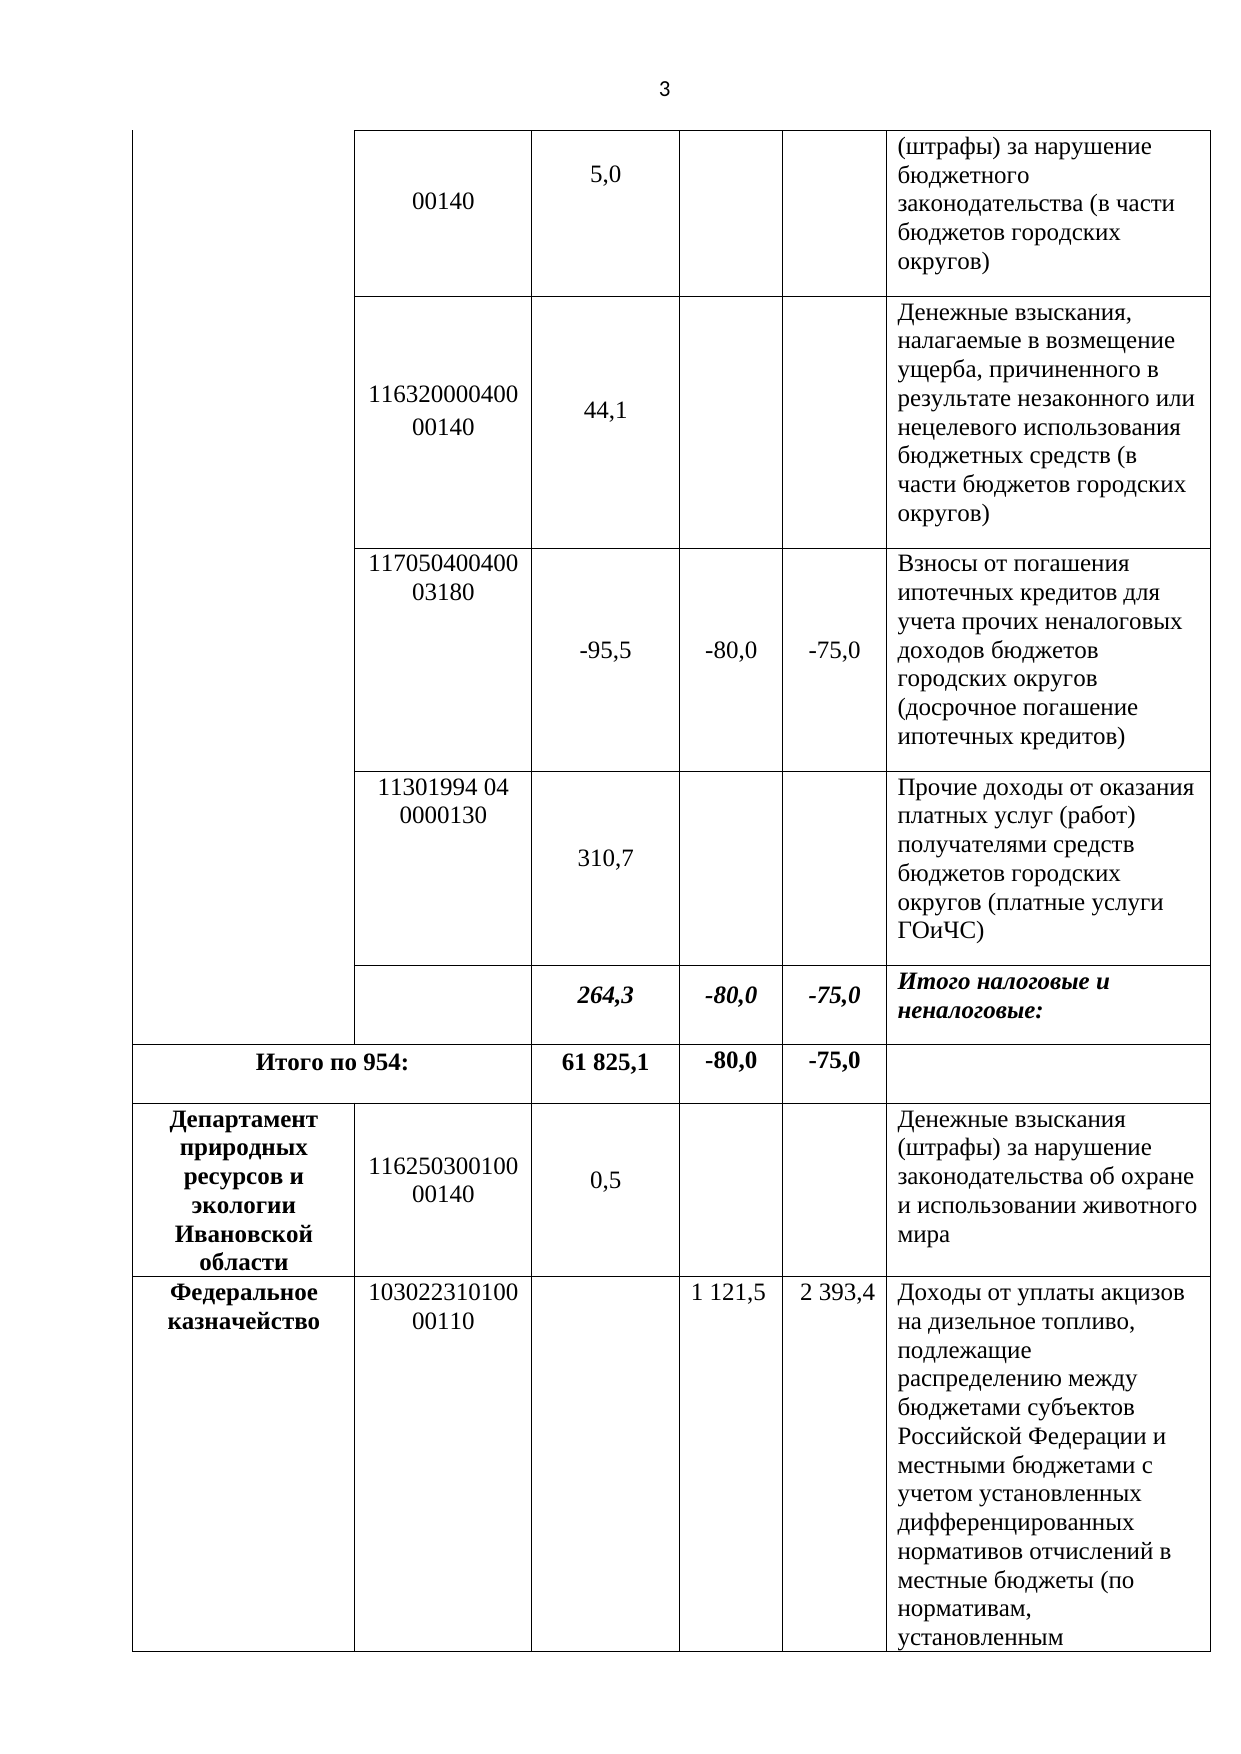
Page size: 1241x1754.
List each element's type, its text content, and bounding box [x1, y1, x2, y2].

table_cell [783, 131, 886, 296]
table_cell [133, 1277, 354, 1651]
table_cell 264,3 [532, 966, 679, 1044]
table_cell [680, 297, 782, 547]
table_cell Денежные взыскания, налагаемые в возмещение ущерба, причиненного в результате незаконного или нецелевого использования бюджетных средств (в части бюджетов городских округов) [887, 297, 1210, 547]
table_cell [887, 131, 1210, 296]
table_cell [887, 1045, 1210, 1103]
table_cell 61 825,1 [532, 1045, 679, 1103]
table_cell Итого налоговые и неналоговые: [887, 966, 1210, 1044]
table_cell [783, 772, 886, 965]
table_cell -75,0 [783, 1045, 886, 1103]
table_cell -80,0 [680, 1045, 782, 1103]
table_cell Прочие доходы от оказания платных услуг (работ) получателями средств бюджетов городских округов (платные услуги ГОиЧС) [887, 772, 1210, 965]
table_cell 5,0 [532, 131, 679, 296]
table_cell 11625030010000140 [355, 1104, 531, 1276]
table_cell -80,0 [680, 966, 782, 1044]
table_cell 1 121,5 [680, 1277, 782, 1651]
table_cell [532, 1277, 679, 1651]
table_cell 2 393,4 [783, 1277, 886, 1651]
table_cell 11301994 04 0000130 [355, 772, 531, 965]
table_cell 310,7 [532, 772, 679, 965]
table_cell [680, 131, 782, 296]
table_cell 11618040040000140 [355, 131, 531, 296]
table_cell [783, 1104, 886, 1276]
table_cell Взносы от погашения ипотечных кредитов для учета прочих неналоговых доходов бюджетов городских округов (досрочное погашение ипотечных кредитов) [887, 549, 1210, 771]
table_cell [887, 1277, 1210, 1651]
table_cell 44,1 [532, 297, 679, 547]
table_cell Денежные взыскания (штрафы) за нарушение законодательства об охране и использовании животного мира [887, 1104, 1210, 1276]
table_cell 10302231010000110 [355, 1277, 531, 1651]
table_cell [355, 966, 531, 1044]
table_cell -75,0 [783, 966, 886, 1044]
table_cell -95,5 [532, 549, 679, 771]
table_cell [783, 297, 886, 547]
table_cell Итого по 954: [133, 1045, 531, 1103]
table_cell 0,5 [532, 1104, 679, 1276]
table_cell [680, 772, 782, 965]
table_cell -75,0 [783, 549, 886, 771]
table_cell Департамент природных ресурсов и экологии Ивановской области [133, 1104, 354, 1276]
table_cell 11632000040000140 [355, 297, 531, 547]
table_cell -80,0 [680, 549, 782, 771]
table_cell [680, 1104, 782, 1276]
table_cell 11705040040003180 [355, 549, 531, 771]
